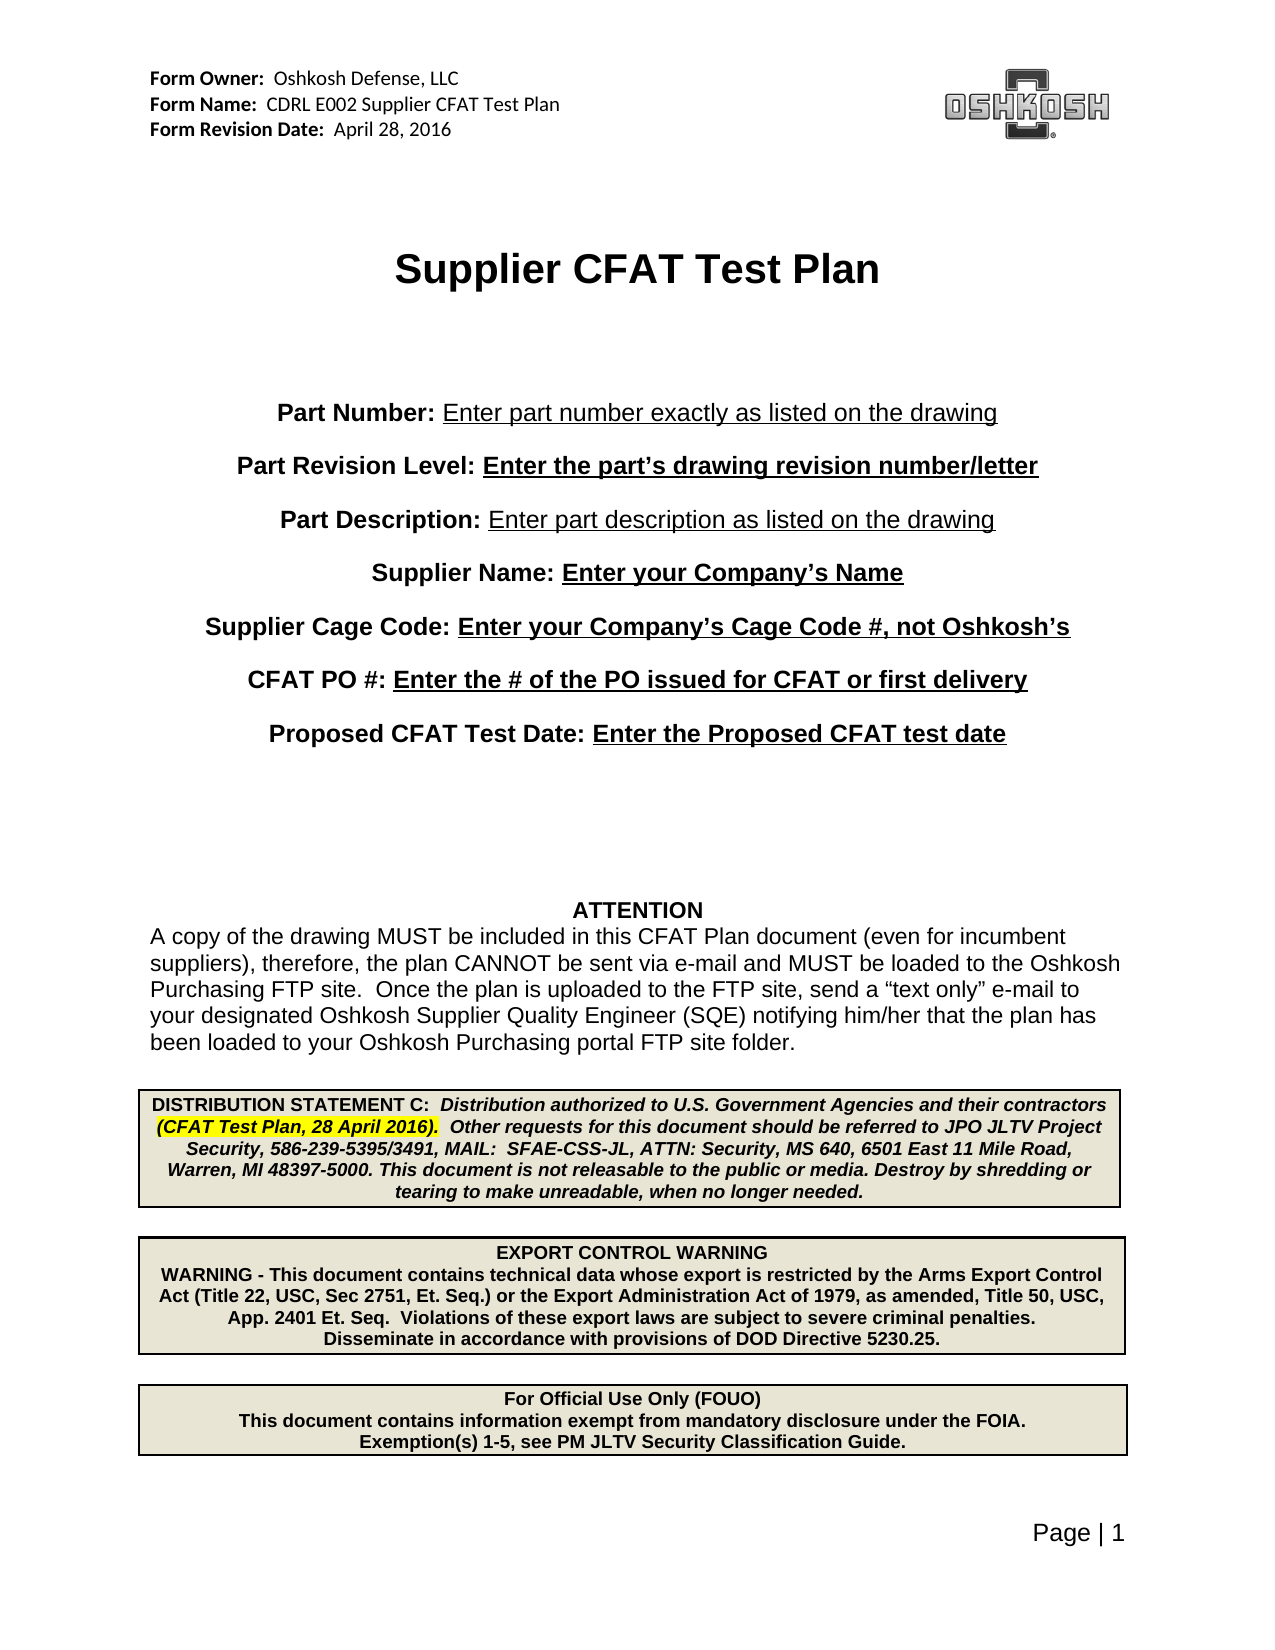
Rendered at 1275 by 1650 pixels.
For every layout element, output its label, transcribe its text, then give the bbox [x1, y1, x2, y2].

title Part Description: [150, 505, 1125, 533]
text Supplier CFAT Test Plan [150, 244, 1125, 292]
table_header For Official Use Only (FOUO) This document contains information exempt from mandatory disclosure under the FOIA. Exemption(s) 1-5, see PM JLTV Security Classification Guide. [140, 1386, 1126, 1454]
picture [943, 57, 1110, 152]
text A copy of the drawing MUST be included in this CFAT Plan document (even for incumbent suppliers), therefore, the plan CANNOT be sent via e-mail and MUST be loaded to the Oshkosh Purchasing FTP site. Once the plan is uploaded to the FTP site, send a “text only” e-mail to your designated Oshkosh Supplier Quality Engineer (SQE) notifying him/her that the plan has been loaded to your Oshkosh Purchasing portal FTP site folder. [150, 923, 1125, 1055]
title Supplier Name: [150, 558, 1125, 587]
title Proposed CFAT Test Date: [150, 719, 1125, 748]
text ATTENTION [150, 897, 1125, 923]
title Part Number: [150, 398, 1125, 426]
title Part Revision Level: [150, 451, 1125, 480]
title CFAT PO #: [150, 665, 1125, 694]
title Supplier Cage Code: [150, 612, 1125, 641]
table_header DISTRIBUTION STATEMENT C: Distribution authorized to U.S. Government Agencies and their contractors (CFAT Test Plan, 28 April 2016). Other requests for this document should be referred to JPO JLTV Project Security, 586-239-5395/3491, MAIL: SFAE-CSS-JL, ATTN: Security, MS 640, 6501 East 11 Mile Road, Warren, MI 48397-5000. This document is not releasable to the public or media. Destroy by shredding or tearing to make unreadable, when no longer needed. [140, 1091, 1119, 1206]
table_header EXPORT CONTROL WARNING WARNING - This document contains technical data whose export is restricted by the Arms Export Control Act (Title 22, USC, Sec 2751, Et. Seq.) or the Export Administration Act of 1979, as amended, Title 50, USC, App. 2401 Et. Seq. Violations of these export laws are subject to severe criminal penalties. Disseminate in accordance with provisions of DOD Directive 5230.25. [140, 1239, 1124, 1353]
